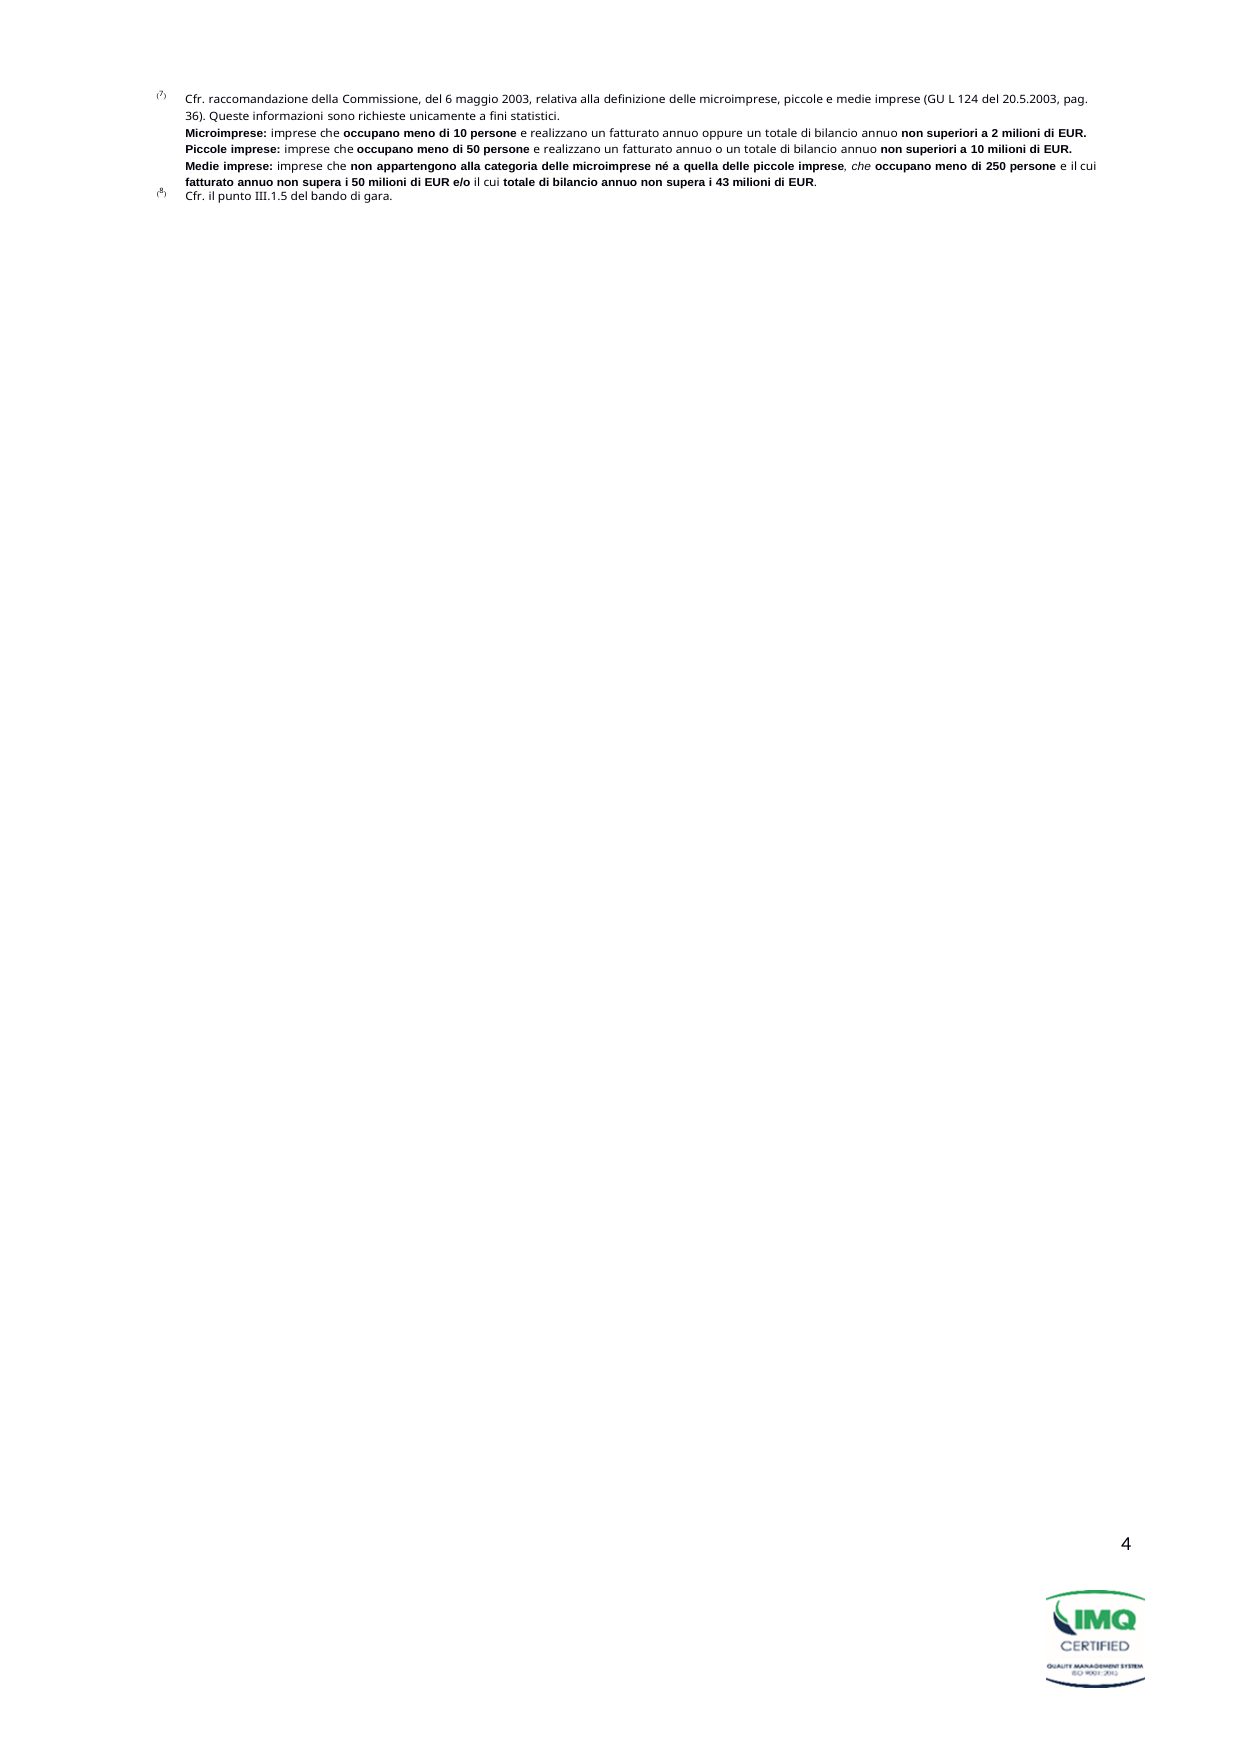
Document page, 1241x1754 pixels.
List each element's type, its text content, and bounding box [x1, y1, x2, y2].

text Microimprese: imprese che occupano meno di 10 persone e realizzano un fatturato annuo oppure un totale di bilancio annuo non superiori a 2 milioni di EUR. Piccole imprese: imprese che occupano meno di 50 persone e realizzano un fatturato annuo o un totale di bilancio annuo non superiori a 10 milioni di EUR. Medie imprese: imprese che non appartengono alla categoria delle microimprese né a quella delle piccole imprese, che occupano meno di 250 persone e il cui fatturato annuo non supera i 50 milioni di EUR e/o il cui totale di bilancio annuo non supera i 43 milioni di EUR. [185, 125, 1107, 189]
text (8) Cfr. il punto III.1.5 del bando di gara. [157, 190, 1196, 203]
picture [1046, 1590, 1145, 1688]
text (7) Cfr. raccomandazione della Commissione, del 6 maggio 2003, relativa alla definizione delle microimprese, piccole e medie imprese (GU L 124 del 20.5.2003, pag. 36). Queste informazioni sono richieste unicamente a fini statistici. [156, 89, 1107, 124]
